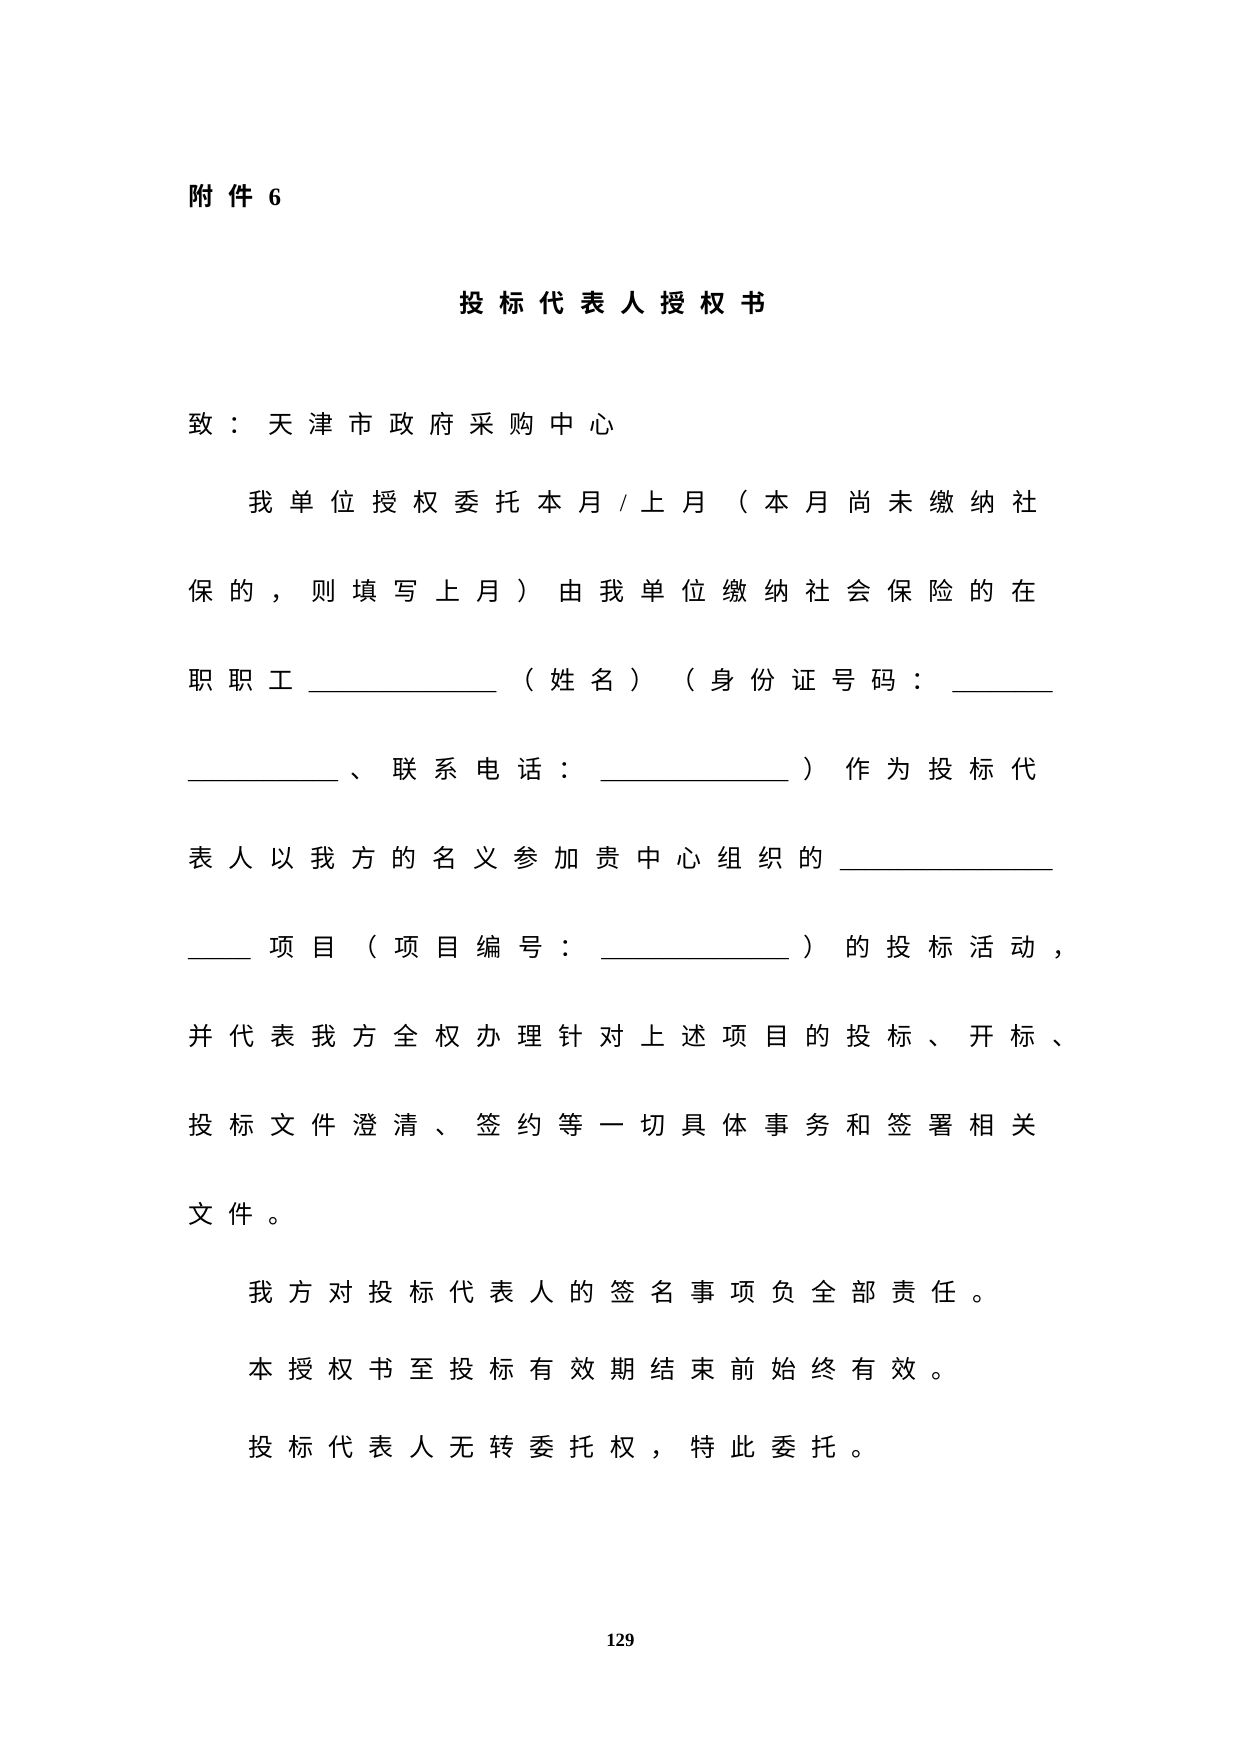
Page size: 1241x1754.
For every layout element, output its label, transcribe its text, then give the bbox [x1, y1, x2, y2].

text 投标代表人无转委托权，特此委托。 [188, 1416, 1052, 1475]
text 我单位授权委托本月/上月（本月尚未缴纳社保的，则填写上月）由我单位缴纳社会保险的在职职工_______________（姓名）（身份证号码：____________________、联系电话：_______________）作为投标代表人以我方的名义参加贵中心组织的______________________项目（项目编号：_______________）的投标活动，并代表我方全权办理针对上述项目的投标、开标、投标文件澄清、签约等一切具体事务和签署相关文件。 [188, 471, 1052, 1243]
text 致：天津市政府采购中心 [188, 393, 1052, 453]
text 投标代表人授权书 [188, 272, 1052, 331]
text 附件6 [188, 164, 1052, 224]
text 我方对投标代表人的签名事项负全部责任。 [188, 1261, 1052, 1320]
text 本授权书至投标有效期结束前始终有效。 [188, 1338, 1052, 1398]
